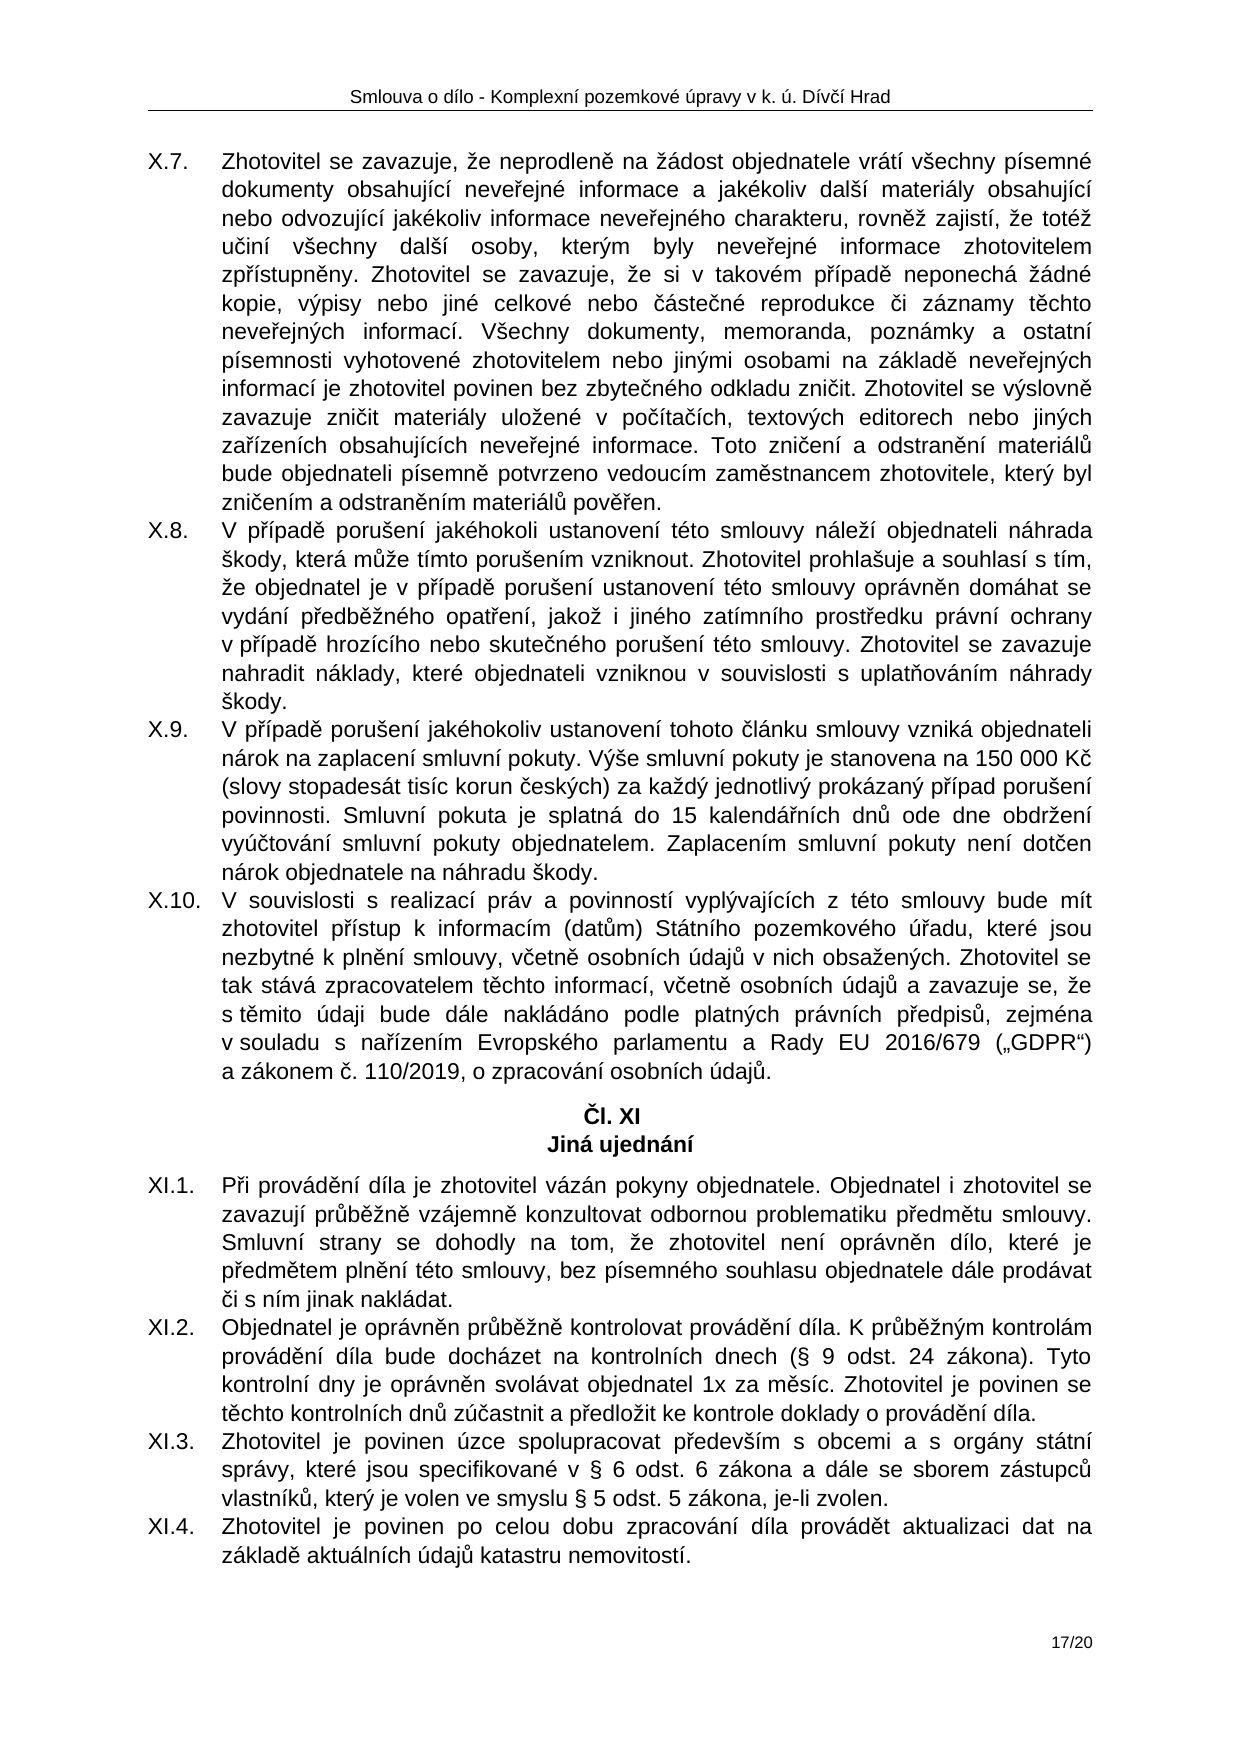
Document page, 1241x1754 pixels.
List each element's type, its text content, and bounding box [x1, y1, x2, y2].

list Při provádění díla je zhotovitel vázán pokyny objednatele. Objednatel i zhotovitel se zavazují průběžně vzájemně konzultovat odbornou problematiku předmětu smlouvy. Smluvní strany se dohodly na tom, že zhotovitel není oprávněn dílo, které je předmětem plnění této smlouvy, bez písemného souhlasu objednatele dále prodávat či s ním jinak nakládat. [148, 1172, 1093, 1312]
list Objednatel je oprávněn průběžně kontrolovat provádění díla. K průběžným kontrolám provádění díla bude docházet na kontrolních dnech (§ 9 odst. 24 zákona). Tyto kontrolní dny je oprávněn svolávat objednatel 1x za měsíc. Zhotovitel je povinen se těchto kontrolních dnů zúčastnit a předložit ke kontrole doklady o provádění díla. [148, 1314, 1093, 1426]
list Zhotovitel je povinen po celou dobu zpracování díla provádět aktualizaci dat na základě aktuálních údajů katastru nemovitostí. [148, 1513, 1093, 1568]
list V případě porušení jakéhokoli ustanovení této smlouvy náleží objednateli náhrada škody, která může tímto porušením vzniknout. Zhotovitel prohlašuje a souhlasí s tím, že objednatel je v případě porušení ustanovení této smlouvy oprávněn domáhat se vydání předběžného opatření, jakož i jiného zatímního prostředku právní ochrany v případě hrozícího nebo skutečného porušení této smlouvy. Zhotovitel se zavazuje nahradit náklady, které objednateli vzniknou v souvislosti s uplatňováním náhrady škody. [148, 517, 1093, 714]
list V případě porušení jakéhokoliv ustanovení tohoto článku smlouvy vzniká objednateli nárok na zaplacení smluvní pokuty. Výše smluvní pokuty je stanovena na 150 000 Kč (slovy stopadesát tisíc korun českých) za každý jednotlivý prokázaný případ porušení povinnosti. Smluvní pokuta je splatná do 15 kalendářních dnů ode dne obdržení vyúčtování smluvní pokuty objednatelem. Zaplacením smluvní pokuty není dotčen nárok objednatele na náhradu škody. [148, 716, 1093, 885]
list V souvislosti s realizací práv a povinností vyplývajících z této smlouvy bude mít zhotovitel přístup k informacím (datům) Státního pozemkového úřadu, které jsou nezbytné k plnění smlouvy, včetně osobních údajů v nich obsažených. Zhotovitel se tak stává zpracovatelem těchto informací, včetně osobních údajů a zavazuje se, že s těmito údaji bude dále nakládáno podle platných právních předpisů, zejména v souladu s nařízením Evropského parlamentu a Rady EU 2016/679 („GDPR“) a zákonem č. 110/2019, o zpracování osobních údajů. [148, 887, 1093, 1084]
list Zhotovitel je povinen úzce spolupracovat především s obcemi a s orgány státní správy, které jsou specifikované v § 6 odst. 6 zákona a dále se sborem zástupců vlastníků, který je volen ve smyslu § 5 odst. 5 zákona, je-li zvolen. [148, 1428, 1093, 1511]
list Zhotovitel se zavazuje, že neprodleně na žádost objednatele vrátí všechny písemné dokumenty obsahující neveřejné informace a jakékoliv další materiály obsahující nebo odvozující jakékoliv informace neveřejného charakteru, rovněž zajistí, že totéž učiní všechny další osoby, kterým byly neveřejné informace zhotovitelem zpřístupněny. Zhotovitel se zavazuje, že si v takovém případě neponechá žádné kopie, výpisy nebo jiné celkové nebo částečné reprodukce či záznamy těchto neveřejných informací. Všechny dokumenty, memoranda, poznámky a ostatní písemnosti vyhotovené zhotovitelem nebo jinými osobami na základě neveřejných informací je zhotovitel povinen bez zbytečného odkladu zničit. Zhotovitel se výslovně zavazuje zničit materiály uložené v počítačích, textových editorech nebo jiných zařízeních obsahujících neveřejné informace. Toto zničení a odstranění materiálů bude objednateli písemně potvrzeno vedoucím zaměstnancem zhotovitele, který byl zničením a odstraněním materiálů pověřen. [148, 148, 1093, 515]
text Jiná ujednání [148, 1103, 1093, 1157]
